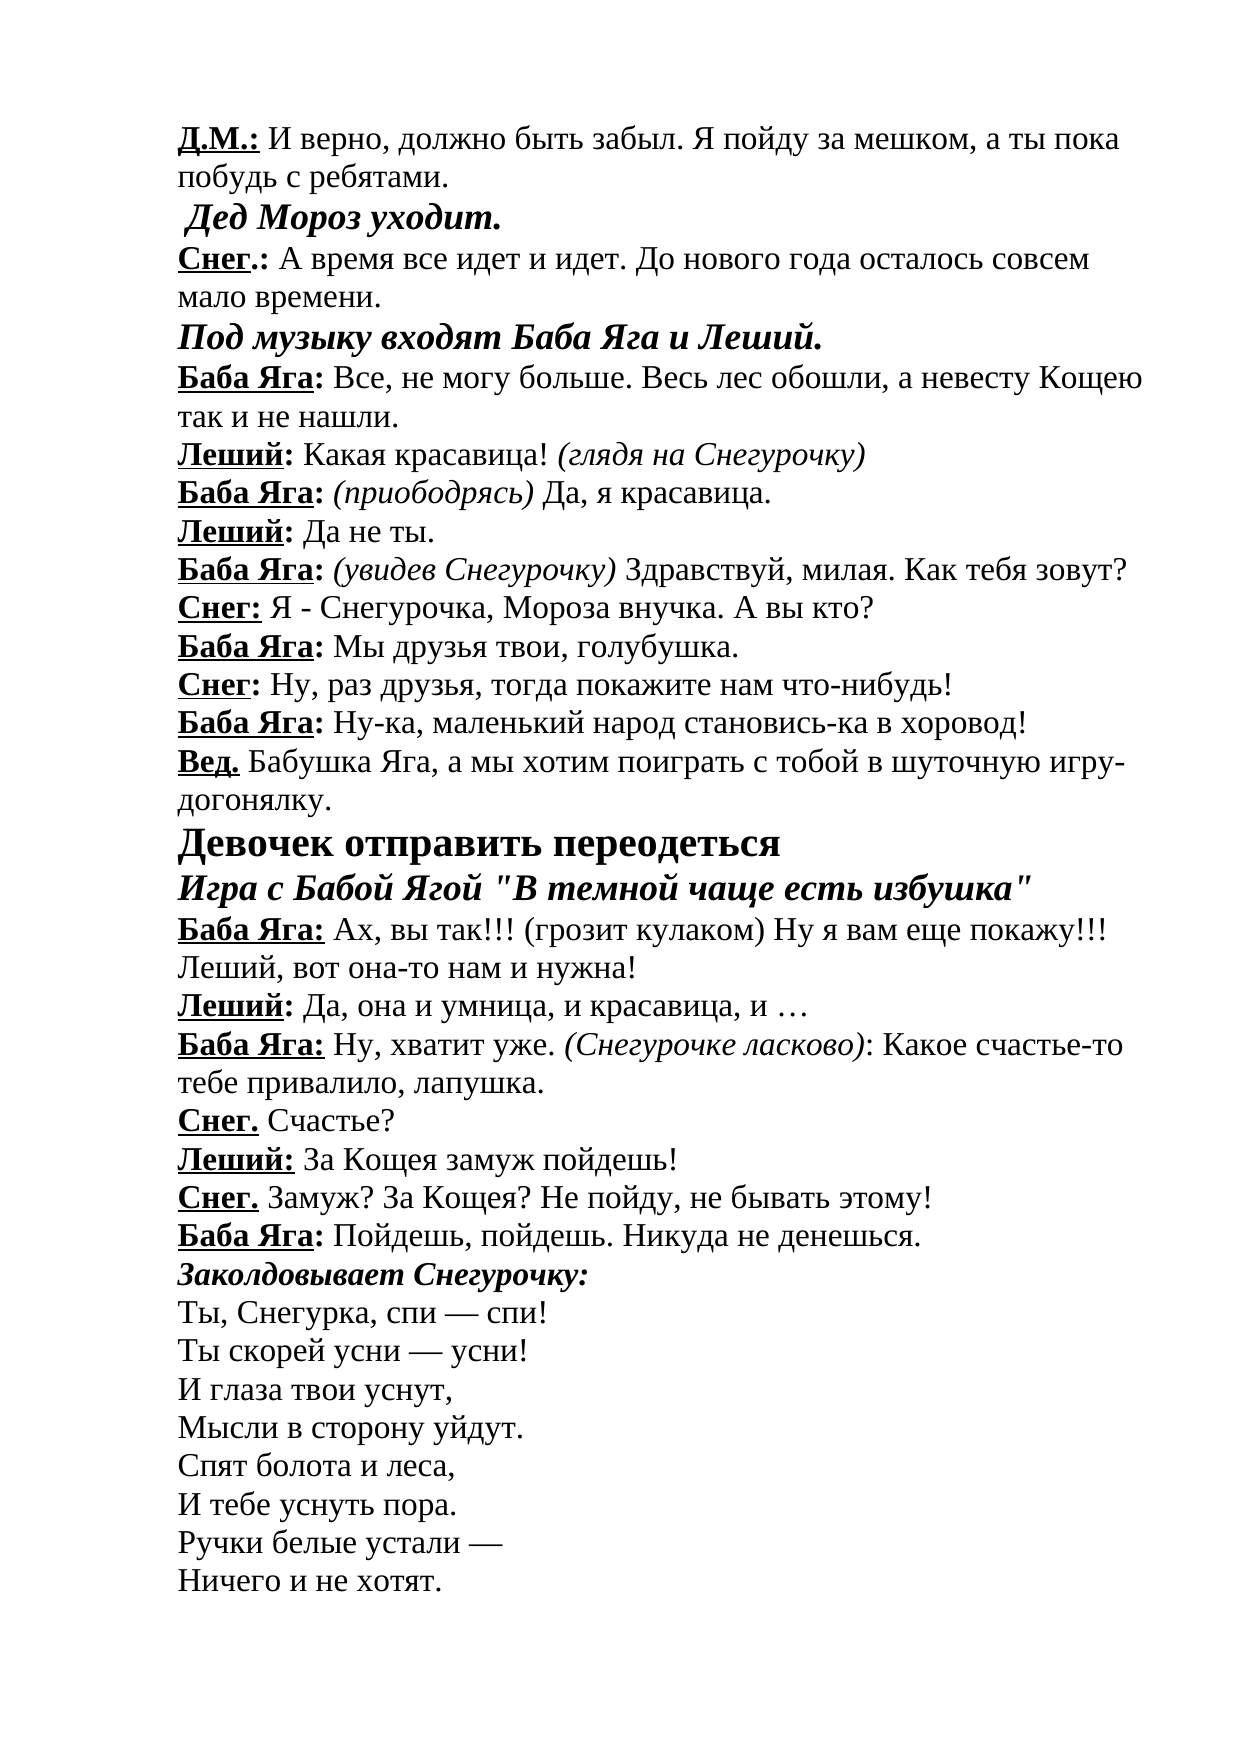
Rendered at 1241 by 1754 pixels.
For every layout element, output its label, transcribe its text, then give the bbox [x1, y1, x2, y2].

text Баба Яга: Ну-ка, маленький народ становись-ка в хоровод! [177, 703, 1152, 741]
text Леший: Да не ты. [177, 511, 1152, 549]
text Снег: Ну, раз друзья, тогда покажите нам что-нибудь! [177, 664, 1152, 703]
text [177, 1292, 1152, 1599]
text Снег. Счастье? [177, 1100, 1152, 1139]
text Снег. Замуж? За Кощея? Не пойду, не бывать этому! [177, 1177, 1152, 1215]
text Баба Яга: Ах, вы так!!! (грозит кулаком) Ну я вам еще покажу!!! [177, 909, 1152, 947]
text Под музыку входят Баба Яга и Леший. [177, 314, 1152, 358]
text Девочек отправить переодеться [177, 818, 1152, 866]
text Д.М.: И верно, должно быть забыл. Я пойду за мешком, а ты пока побудь с ребятами. [177, 118, 1152, 195]
text Дед Мороз уходит. [177, 195, 1152, 238]
text Леший: За Кощея замуж пойдешь! [177, 1139, 1152, 1177]
text Баба Яга: Пойдешь, пойдешь. Никуда не денешься. [177, 1215, 1152, 1254]
text Заколдовывает Снегурочку: [177, 1254, 1152, 1292]
text Леший: Да, она и умница, и красавица, и … [177, 985, 1152, 1024]
text Баба Яга: (приободрясь) Да, я красавица. [177, 473, 1152, 511]
text Баба Яга: Все, не могу больше. Весь лес обошли, а невесту Кощею так и не нашли. [177, 358, 1152, 434]
text Баба Яга: Ну, хватит уже. (Снегурочке ласково): Какое счастье-то тебе привалило, лапушка. [177, 1024, 1152, 1100]
text Вед. Бабушка Яга, а мы хотим поиграть с тобой в шуточную игру-догонялку. [177, 741, 1152, 818]
text Снег.: А время все идет и идет. До нового года осталось совсем мало времени. [177, 238, 1152, 314]
text Снег: Я - Снегурочка, Мороза внучка. А вы кто? [177, 588, 1152, 626]
text Баба Яга: Мы друзья твои, голубушка. [177, 626, 1152, 664]
text Леший, вот она-то нам и нужна! [177, 947, 1152, 985]
text Баба Яга: (увидев Снегурочку) Здравствуй, милая. Как тебя зовут? [177, 549, 1152, 588]
text Игра с Бабой Ягой "В темной чаще есть избушка" [177, 866, 1152, 909]
text Леший: Какая красавица! (глядя на Снегурочку) [177, 434, 1152, 473]
